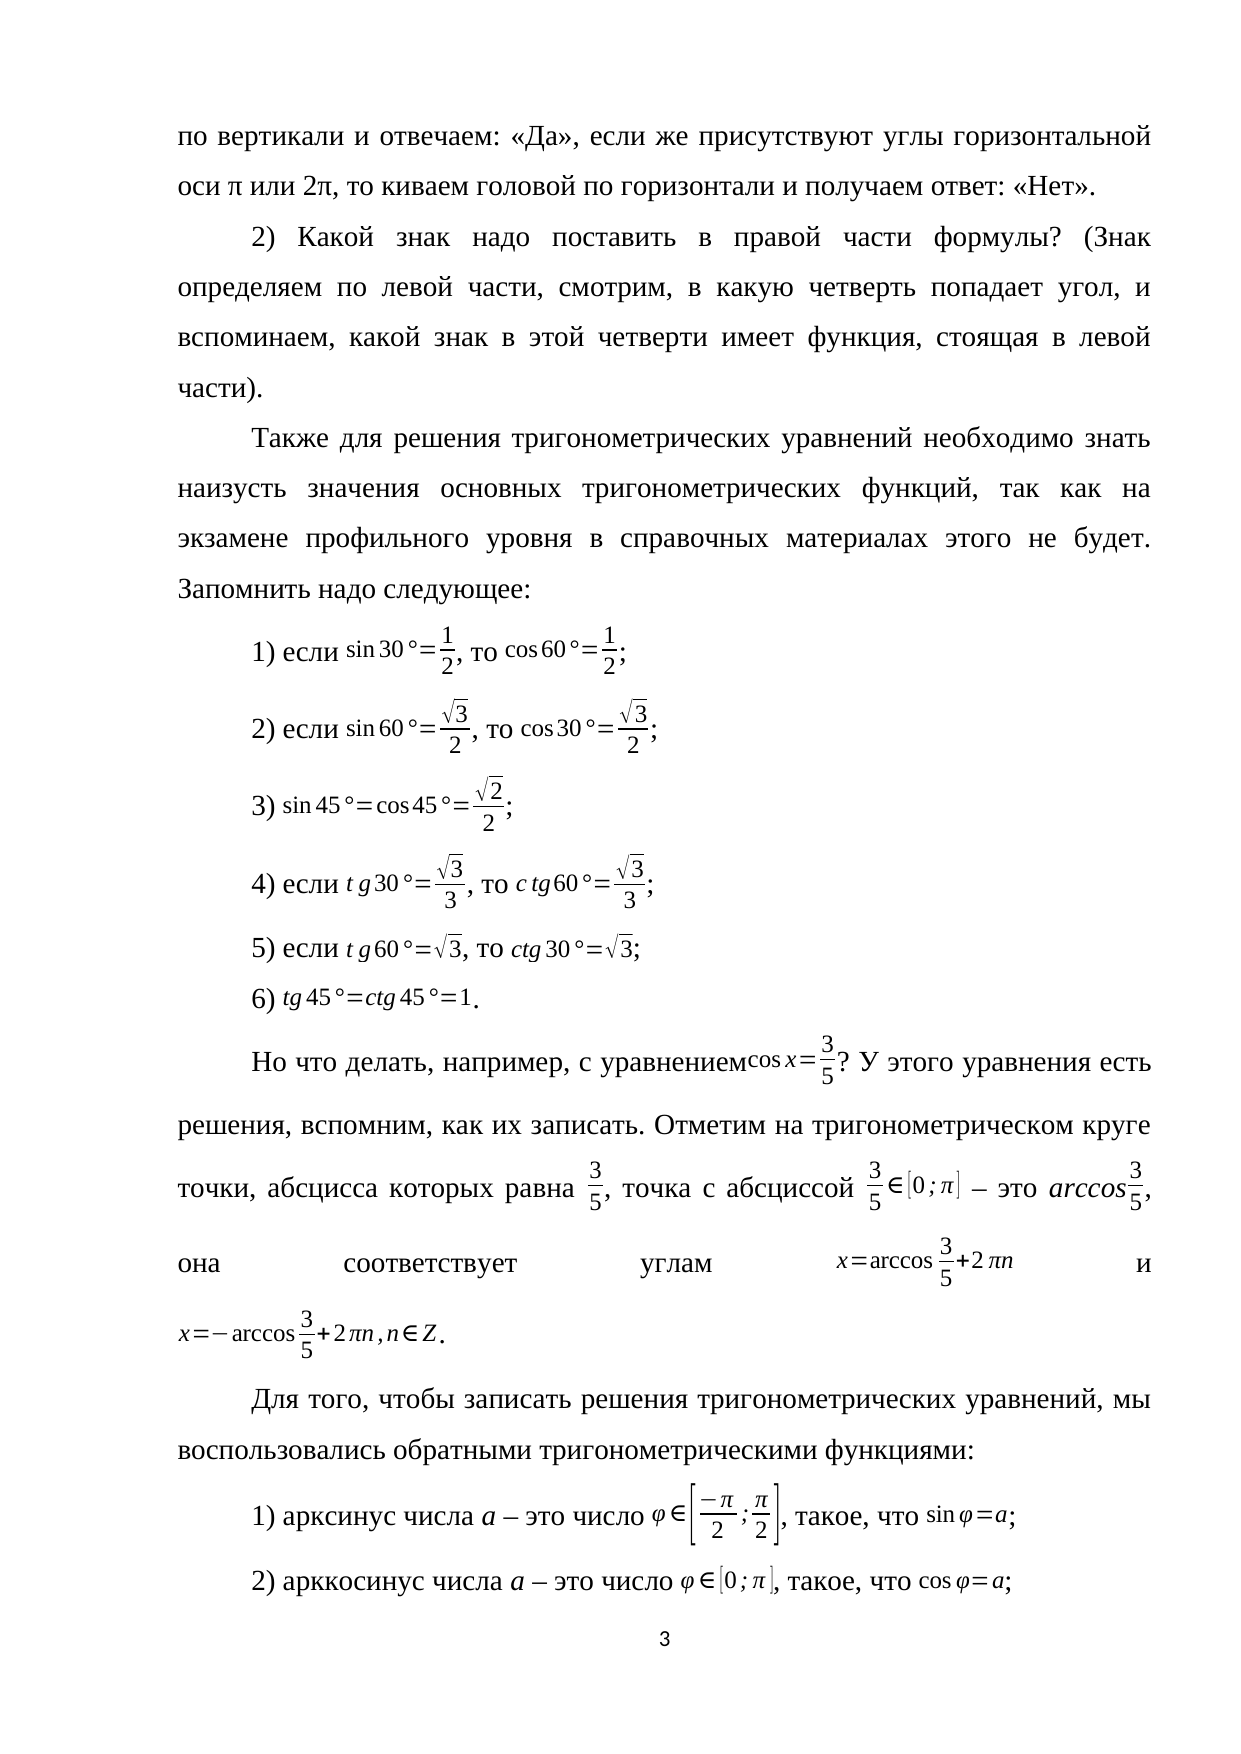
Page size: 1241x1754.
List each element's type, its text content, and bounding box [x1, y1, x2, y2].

text 1) если , то ; [177, 621, 1152, 680]
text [177, 118, 1152, 202]
text 6) . [177, 981, 1152, 1014]
text 4) если , то ; [177, 853, 1152, 914]
text Но что делать, например, с уравнением? У этого уравнения есть решения, вспомним, как их записать. Отметим на тригонометрическом круге точки, абсцисса которых равна , точка с абсциссой – это arccos, она соответствует углам и . [177, 1031, 1152, 1365]
text 2) Какой знак надо поставить в правой части формулы? (Знак определяем по левой части, смотрим, в какую четверть попадает угол, и вспоминаем, какой знак в этой четверти имеет функция, стоящая в левой части). [177, 219, 1152, 403]
text 5) если , то ; [177, 930, 1152, 964]
text 2) арккосинус числа а – это число , такое, что ; [177, 1563, 1152, 1597]
text Для того, чтобы записать решения тригонометрических уравнений, мы воспользовались обратными тригонометрическими функциями: [177, 1381, 1152, 1465]
text 2) если , то ; [177, 697, 1152, 758]
text 3) ; [177, 775, 1152, 836]
text Также для решения тригонометрических уравнений необходимо знать наизусть значения основных тригонометрических функций, так как на экзамене профильного уровня в справочных материалах этого не будет. Запомнить надо следующее: [177, 420, 1152, 604]
text 1) арксинус числа а – это число , такое, что ; [177, 1482, 1152, 1547]
